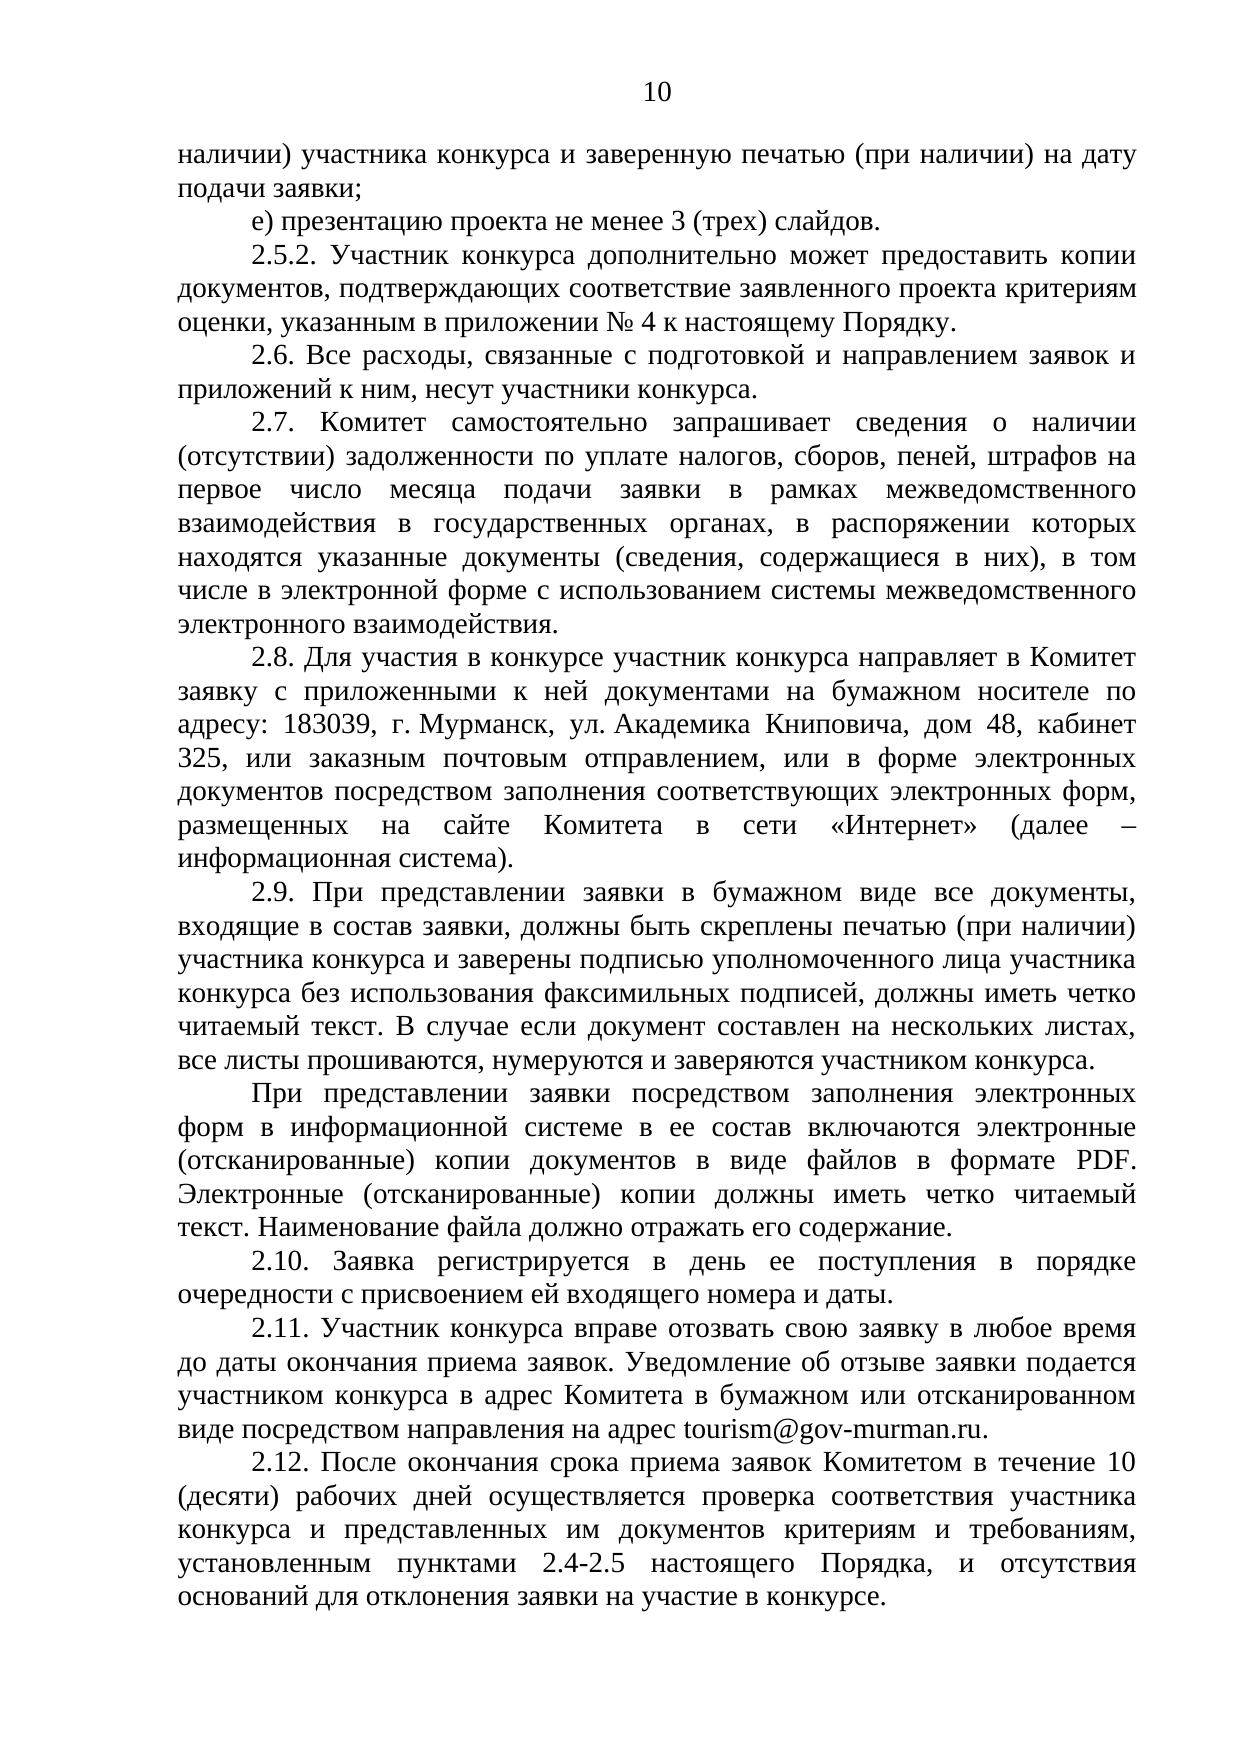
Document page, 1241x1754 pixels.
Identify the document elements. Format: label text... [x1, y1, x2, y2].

text е) презентацию проекта не менее 3 (трех) слайдов. [177, 203, 1137, 237]
text 2.12. После окончания срока приема заявок Комитетом в течение 10 (десяти) рабочих дней осуществляется проверка соответствия участника конкурса и представленных им документов критериям и требованиям, установленным пунктами 2.4-2.5 настоящего Порядка, и отсутствия оснований для отклонения заявки на участие в конкурсе. [177, 1444, 1137, 1612]
text 2.10. Заявка регистрируется в день ее поступления в порядке очередности с присвоением ей входящего номера и даты. [177, 1243, 1137, 1310]
text 2.6. Все расходы, связанные с подготовкой и направлением заявок и приложений к ним, несут участники конкурса. [177, 337, 1137, 404]
text 2.7. Комитет самостоятельно запрашивает сведения о наличии (отсутствии) задолженности по уплате налогов, сборов, пеней, штрафов на первое число месяца подачи заявки в рамках межведомственного взаимодействия в государственных органах, в распоряжении которых находятся указанные документы (сведения, содержащиеся в них), в том числе в электронной форме с использованием системы межведомственного электронного взаимодействия. [177, 404, 1137, 639]
text 2.11. Участник конкурса вправе отозвать свою заявку в любое время до даты окончания приема заявок. Уведомление об отзыве заявки подается участником конкурса в адрес Комитета в бумажном или отсканированном виде посредством направления на адрес tourism@gov-murman.ru. [177, 1310, 1137, 1444]
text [177, 136, 1137, 203]
text 2.5.2. Участник конкурса дополнительно может предоставить копии документов, подтверждающих соответствие заявленного проекта критериям оценки, указанным в приложении № 4 к настоящему Порядку. [177, 237, 1137, 337]
list 2.8. Для участия в конкурсе участник конкурса направляет в Комитет заявку с приложенными к ней документами на бумажном носителе по адресу: 183039, г. Мурманск, ул. Академика Книповича, дом 48, кабинет 325, или заказным почтовым отправлением, или в форме электронных документов посредством заполнения соответствующих электронных форм, размещенных на сайте Комитета в сети «Интернет» (далее – информационная система). [177, 639, 1137, 874]
text При представлении заявки посредством заполнения электронных форм в информационной системе в ее состав включаются электронные (отсканированные) копии документов в виде файлов в формате PDF. Электронные (отсканированные) копии должны иметь четко читаемый текст. Наименование файла должно отражать его содержание. [177, 1075, 1137, 1243]
text 2.9. При представлении заявки в бумажном виде все документы, входящие в состав заявки, должны быть скреплены печатью (при наличии) участника конкурса и заверены подписью уполномоченного лица участника конкурса без использования факсимильных подписей, должны иметь четко читаемый текст. В случае если документ составлен на нескольких листах, все листы прошиваются, нумеруются и заверяются участником конкурса. [177, 874, 1137, 1075]
